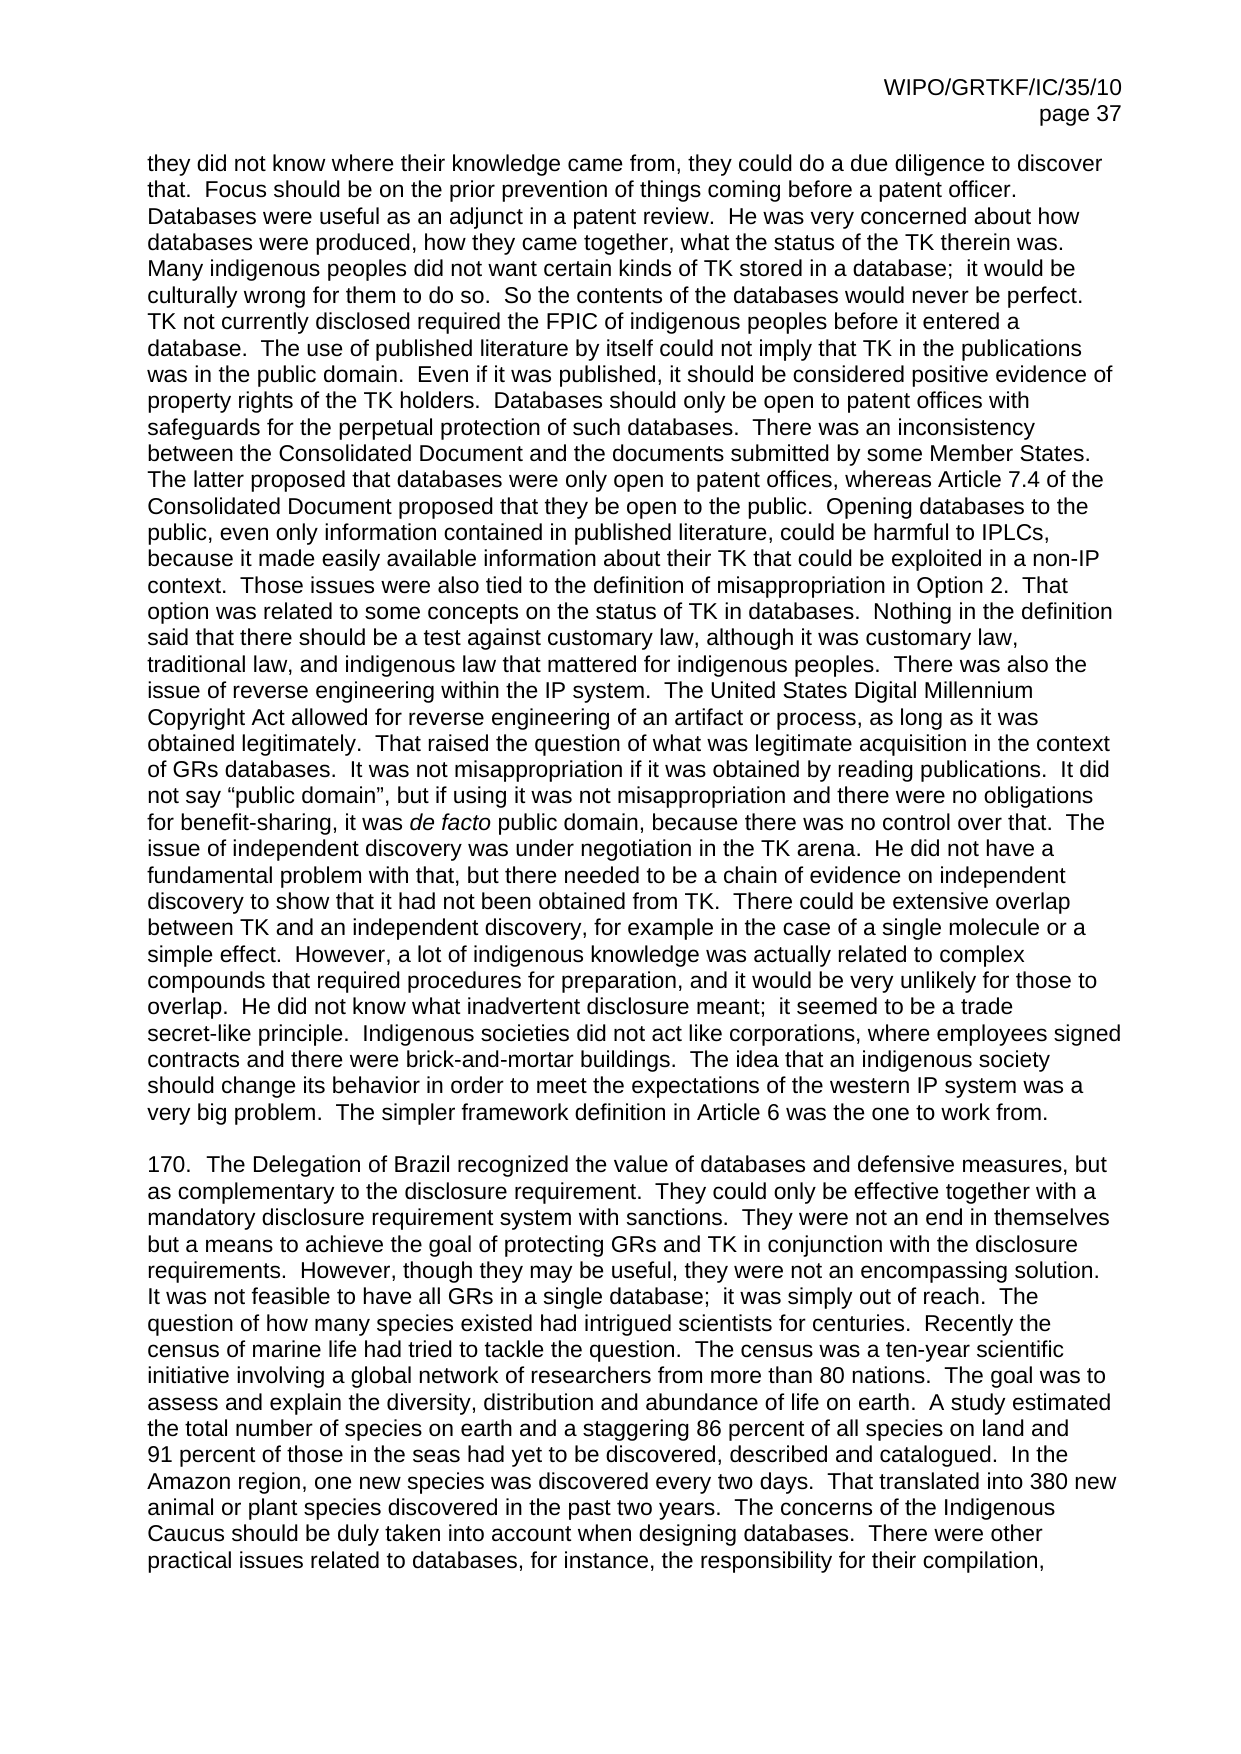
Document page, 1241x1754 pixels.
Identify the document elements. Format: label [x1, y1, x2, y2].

list [147, 1151, 1122, 1573]
list [147, 150, 1122, 1125]
